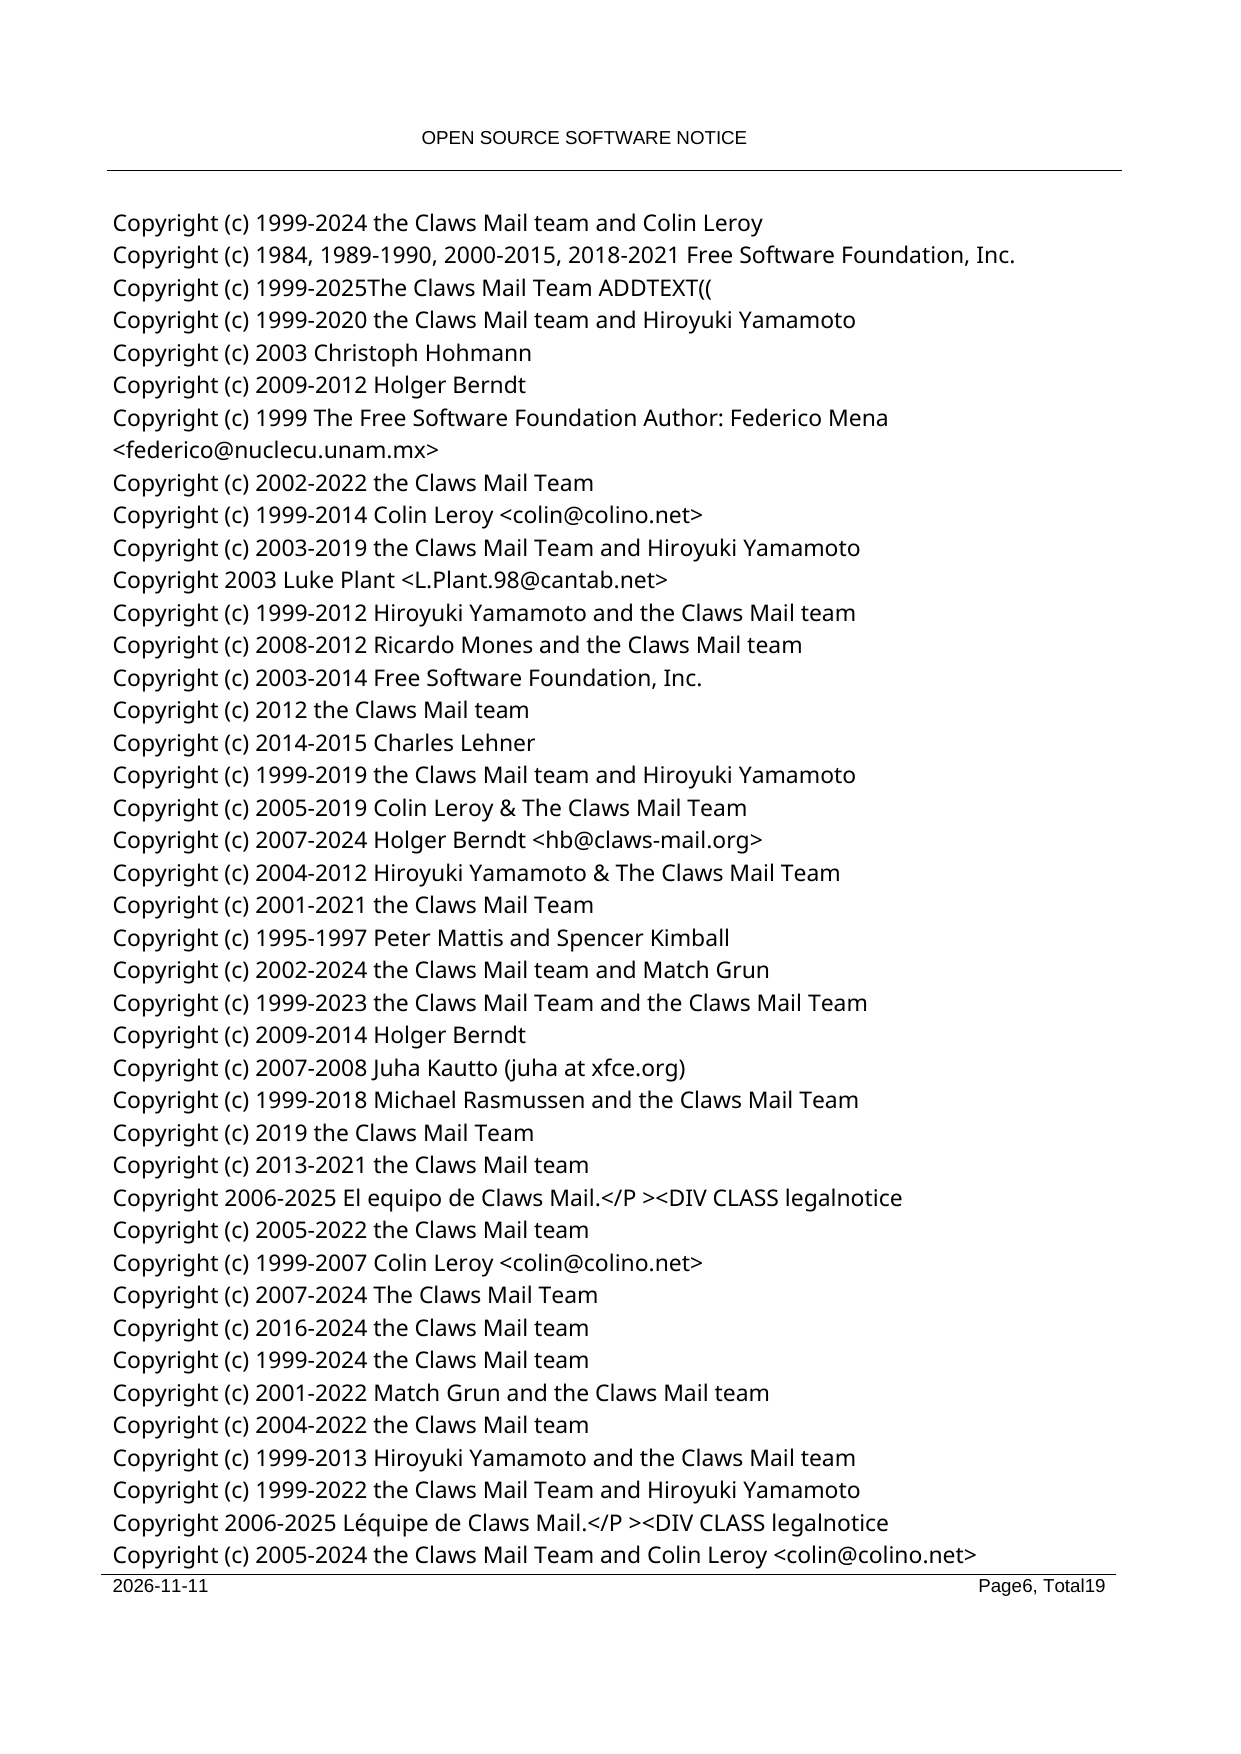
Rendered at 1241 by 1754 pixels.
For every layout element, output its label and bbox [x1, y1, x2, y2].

text [112, 206, 1128, 1571]
